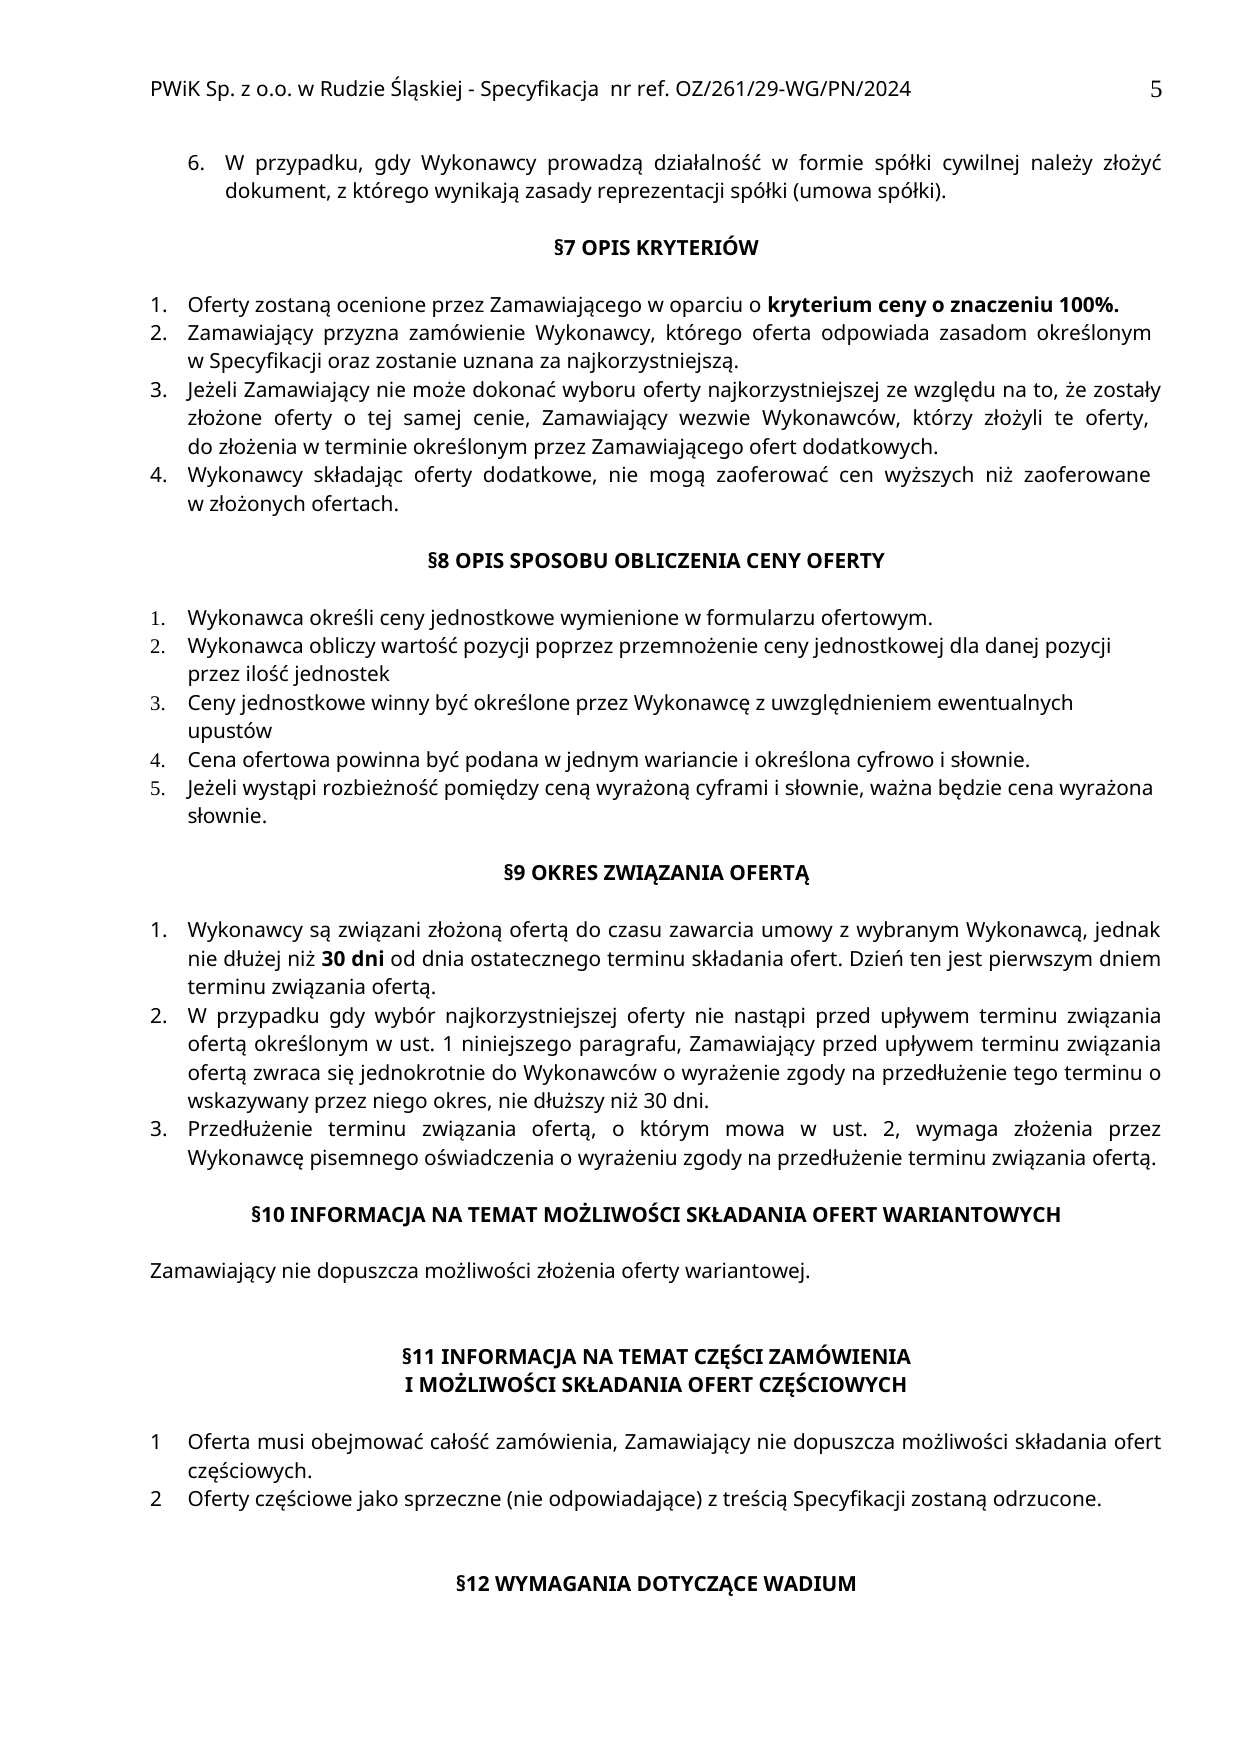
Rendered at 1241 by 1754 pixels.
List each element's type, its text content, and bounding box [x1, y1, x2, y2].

text §11 INFORMACJA NA TEMAT CZĘŚCI ZAMÓWIENIA [150, 1342, 1162, 1370]
list Ceny jednostkowe winny być określone przez Wykonawcę z uwzględnieniem ewentualnych upustów [150, 688, 1162, 745]
list Zamawiający przyzna zamówienie Wykonawcy, którego oferta odpowiada zasadom określonym w Specyfikacji oraz zostanie uznana za najkorzystniejszą. [150, 318, 1162, 375]
list Wykonawcy składając oferty dodatkowe, nie mogą zaoferować cen wyższych niż zaoferowane w złożonych ofertach. [150, 460, 1162, 517]
list Przedłużenie terminu związania ofertą, o którym mowa w ust. 2, wymaga złożenia przez Wykonawcę pisemnego oświadczenia o wyrażeniu zgody na przedłużenie terminu związania ofertą. [150, 1114, 1162, 1171]
list Jeżeli wystąpi rozbieżność pomiędzy ceną wyrażoną cyframi i słownie, ważna będzie cena wyrażona słownie. [150, 773, 1162, 830]
text §12 WYMAGANIA DOTYCZĄCE WADIUM [150, 1569, 1162, 1598]
text §8 OPIS SPOSOBU OBLICZENIA CENY OFERTY [150, 546, 1162, 574]
list Wykonawcy są związani złożoną ofertą do czasu zawarcia umowy z wybranym Wykonawcą, jednak nie dłużej niż 30 dni od dnia ostatecznego terminu składania ofert. Dzień ten jest pierwszym dniem terminu związania ofertą. [150, 915, 1162, 1001]
list Oferta musi obejmować całość zamówienia, Zamawiający nie dopuszcza możliwości składania ofert częściowych. [150, 1427, 1162, 1484]
list Oferty zostaną ocenione przez Zamawiającego w oparciu o kryterium ceny o znaczeniu 100%. [150, 290, 1162, 318]
list W przypadku gdy wybór najkorzystniejszej oferty nie nastąpi przed upływem terminu związania ofertą określonym w ust. 1 niniejszego paragrafu, Zamawiający przed upływem terminu związania ofertą zwraca się jednokrotnie do Wykonawców o wyrażenie zgody na przedłużenie tego terminu o wskazywany przez niego okres, nie dłuższy niż 30 dni. [150, 1001, 1162, 1114]
list Jeżeli Zamawiający nie może dokonać wyboru oferty najkorzystniejszej ze względu na to, że zostały złożone oferty o tej samej cenie, Zamawiający wezwie Wykonawców, którzy złożyli te oferty, do złożenia w terminie określonym przez Zamawiającego ofert dodatkowych. [150, 375, 1162, 460]
list Wykonawca określi ceny jednostkowe wymienione w formularzu ofertowym. [150, 603, 1162, 631]
text §7 OPIS KRYTERIÓW [150, 233, 1162, 261]
list Wykonawca obliczy wartość pozycji poprzez przemnożenie ceny jednostkowej dla danej pozycji przez ilość jednostek [150, 631, 1162, 688]
list Cena ofertowa powinna być podana w jednym wariancie i określona cyfrowo i słownie. [150, 745, 1162, 773]
text §9 OKRES ZWIĄZANIA OFERTĄ [150, 858, 1162, 887]
list Oferty częściowe jako sprzeczne (nie odpowiadające) z treścią Specyfikacji zostaną odrzucone. [150, 1484, 1162, 1513]
text §10 INFORMACJA NA TEMAT MOŻLIWOŚCI SKŁADANIA OFERT WARIANTOWYCH [150, 1200, 1162, 1228]
text Zamawiający nie dopuszcza możliwości złożenia oferty wariantowej. [150, 1257, 1162, 1285]
text I MOŻLIWOŚCI SKŁADANIA OFERT CZĘŚCIOWYCH [150, 1370, 1162, 1399]
list W przypadku, gdy Wykonawcy prowadzą działalność w formie spółki cywilnej należy złożyć dokument, z którego wynikają zasady reprezentacji spółki (umowa spółki). [187, 148, 1162, 204]
